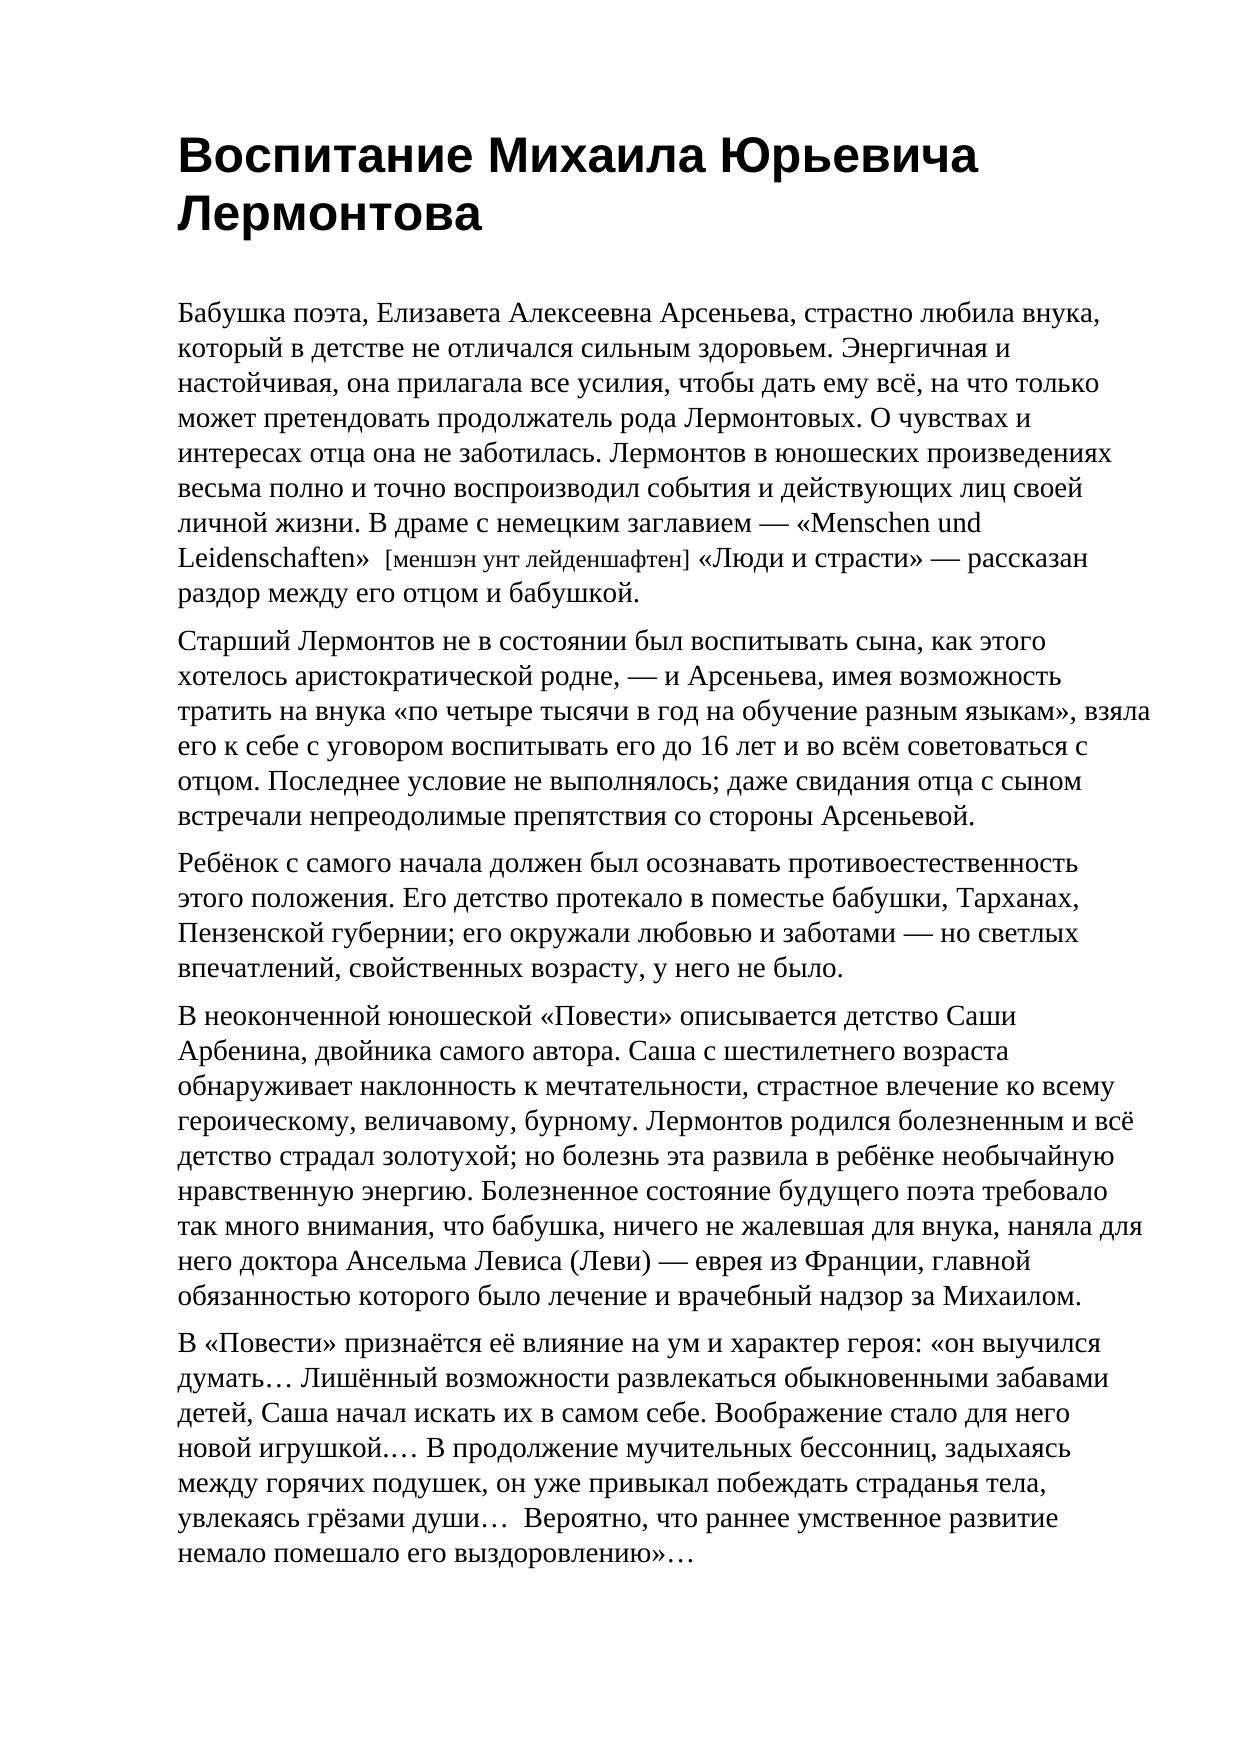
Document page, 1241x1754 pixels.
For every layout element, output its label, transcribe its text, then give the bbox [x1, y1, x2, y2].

text В неоконченной юношеской «Повести» описывается детство Саши Арбенина, двойника самого автора. Саша с шестилетнего возраста обнаруживает наклонность к мечтательности, страстное влечение ко всему героическому, величавому, бурному. Лермонтов родился болезненным и всё детство страдал золотухой; но болезнь эта развила в ребёнке необычайную нравственную энергию. Болезненное состояние будущего поэта требовало так много внимания, что бабушка, ничего не жалевшая для внука, наняла для него доктора Ансельма Левиса (Леви) — еврея из Франции, главной обязанностью которого было лечение и врачебный надзор за Михаилом. [177, 997, 1152, 1312]
text Бабушка поэта, Елизавета Алексеевна Арсеньева, страстно любила внука, который в детстве не отличался сильным здоровьем. Энергичная и настойчивая, она прилагала все усилия, чтобы дать ему всё, на что только может претендовать продолжатель рода Лермонтовых. О чувствах и интересах отца она не заботилась. Лермонтов в юношеских произведениях весьма полно и точно воспроизводил события и действующих лиц своей личной жизни. В драме с немецким заглавием — «Menschen und Leidenschaften» [меншэн унт лейденшафтен] «Люди и страсти» — рассказан раздор между его отцом и бабушкой. [177, 294, 1152, 609]
text Воспитание Михаила Юрьевича Лермонтова [177, 126, 1152, 241]
text Старший Лермонтов не в состоянии был воспитывать сына, как этого хотелось аристократической родне, — и Арсеньева, имея возможность тратить на внука «по четыре тысячи в год на обучение разным языкам», взяла его к себе с уговором воспитывать его до 16 лет и во всём советоваться с отцом. Последнее условие не выполнялось; даже свидания отца с сыном встречали непреодолимые препятствия со стороны Арсеньевой. [177, 622, 1152, 832]
text В «Повести» признаётся её влияние на ум и характер героя: «он выучился думать… Лишённый возможности развлекаться обыкновенными забавами детей, Саша начал искать их в самом себе. Воображение стало для него новой игрушкой.… В продолжение мучительных бессонниц, задыхаясь между горячих подушек, он уже привыкал побеждать страданья тела, увлекаясь грёзами души… Вероятно, что раннее умственное развитие немало помешало его выздоровлению»… [177, 1324, 1152, 1569]
text Ребёнок с самого начала должен был осознавать противоестественность этого положения. Его детство протекало в поместье бабушки, Тарханах, Пензенской губернии; его окружали любовью и заботами — но светлых впечатлений, свойственных возрасту, у него не было. [177, 844, 1152, 984]
